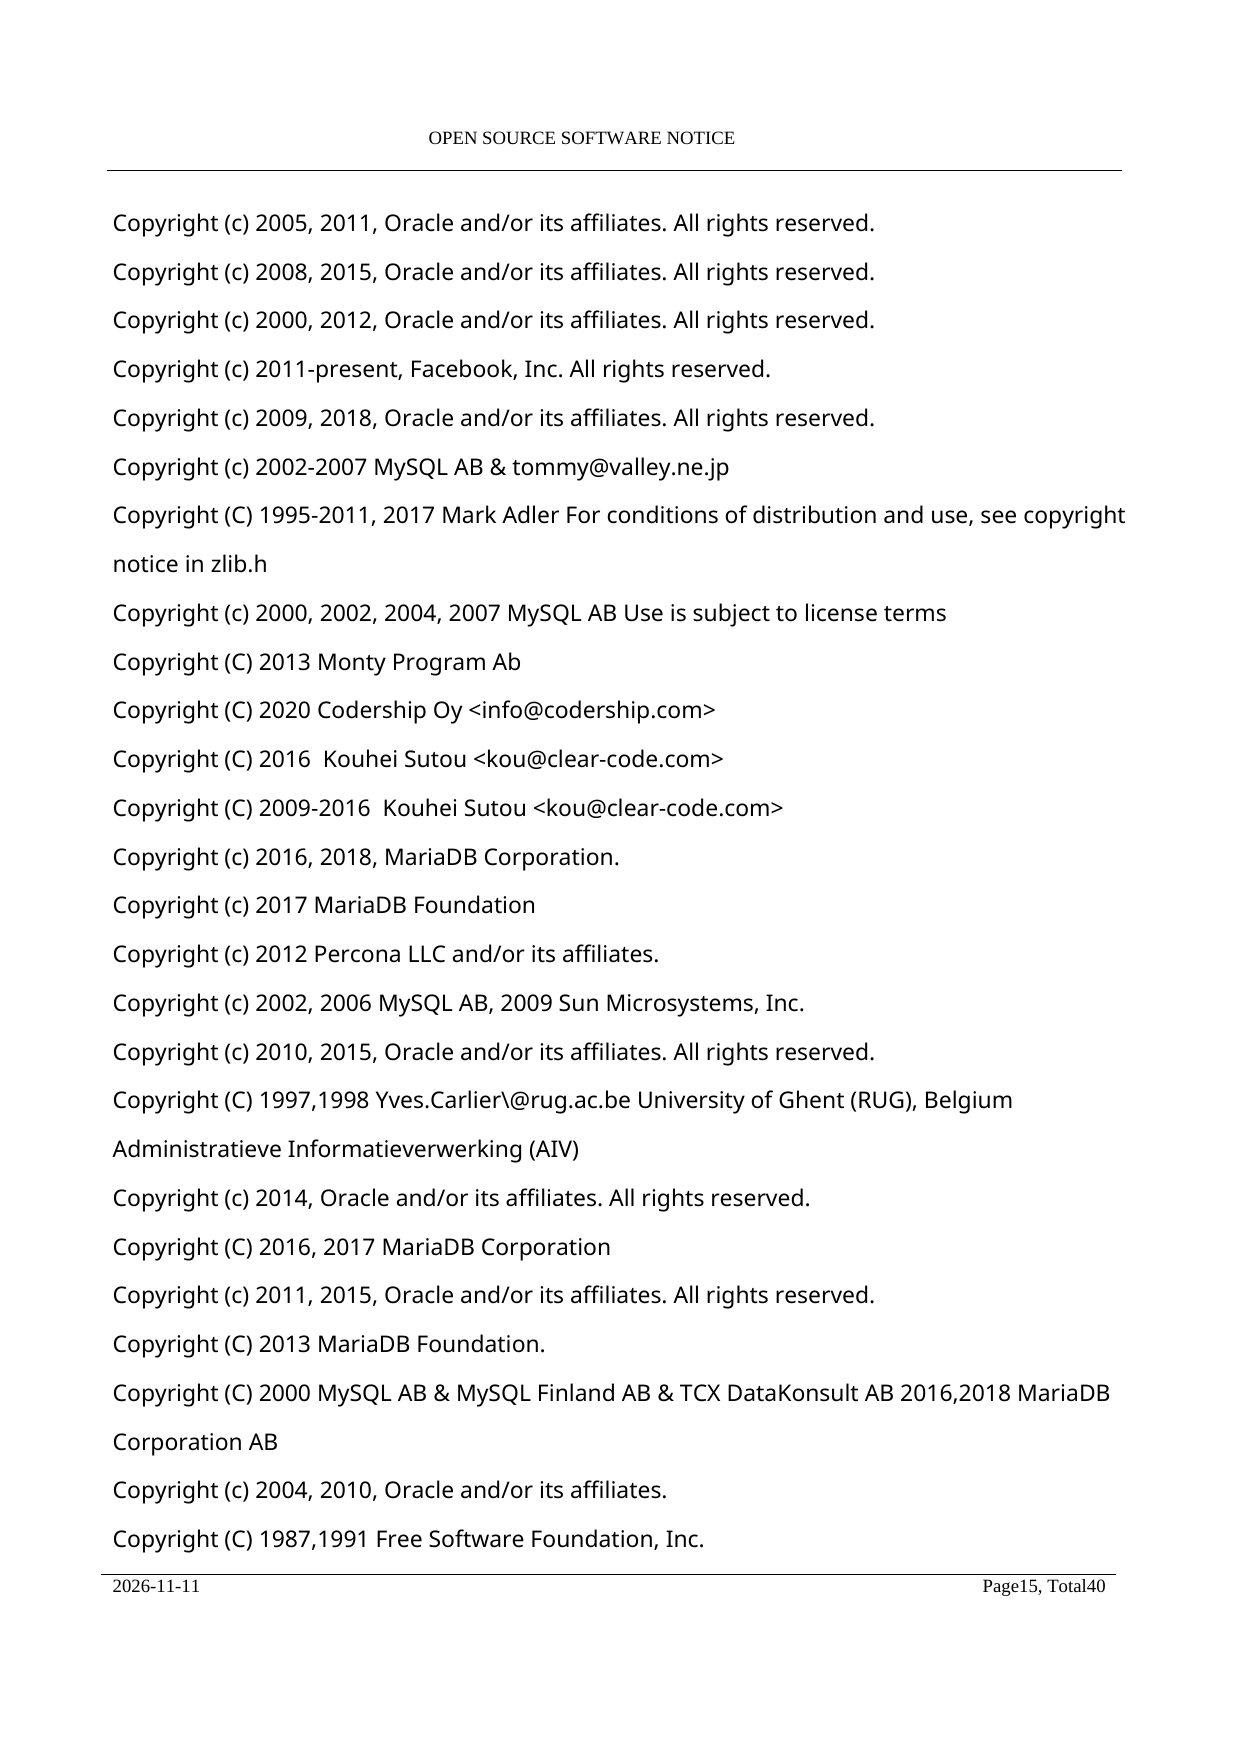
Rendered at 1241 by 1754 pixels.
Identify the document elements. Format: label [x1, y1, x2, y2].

text [112, 206, 1128, 1555]
